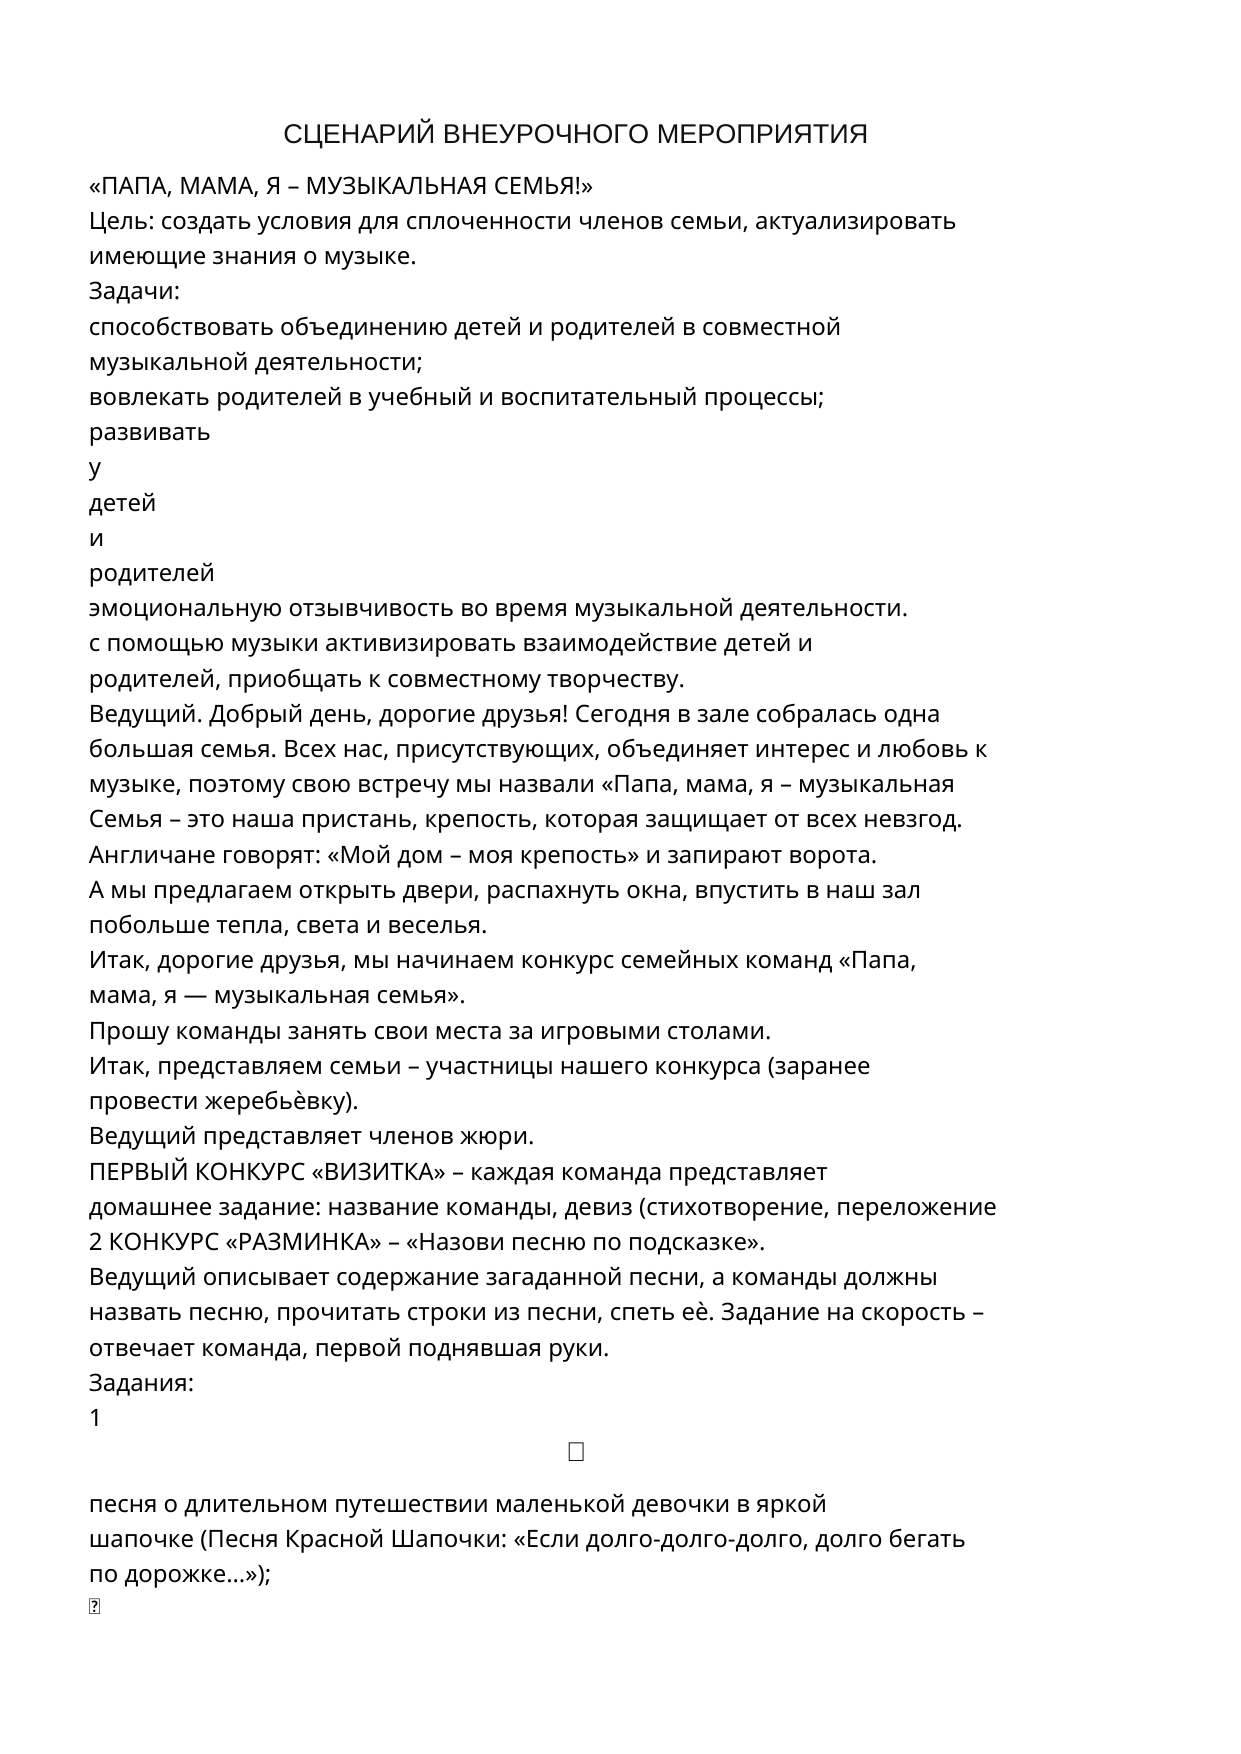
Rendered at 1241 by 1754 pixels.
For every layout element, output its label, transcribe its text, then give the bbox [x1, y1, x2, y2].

text А мы предлагаем открыть двери, распахнуть окна, впустить в наш зал [89, 873, 1063, 905]
text побольше тепла, света и веселья. [89, 908, 1063, 941]
text музыке, поэтому свою встречу мы назвали «Папа, мама, я – музыкальная [89, 767, 1063, 800]
text  [89, 1592, 1063, 1620]
text назвать песню, прочитать строки из песни, спеть еѐ. Задание на скорость – [89, 1295, 1063, 1328]
text  [89, 1436, 1063, 1467]
text 2 КОНКУРС «РАЗМИНКА» – «Назови песню по подсказке». [89, 1225, 1063, 1257]
text ПЕРВЫЙ КОНКУРС «ВИЗИТКА» – каждая команда представляет [89, 1154, 1063, 1187]
text песня о длительном путешествии маленькой девочки в яркой [89, 1486, 1063, 1519]
text отвечает команда, первой поднявшая руки. [89, 1330, 1063, 1363]
text Ведущий представляет членов жюри. [89, 1119, 1063, 1152]
text по дорожке...»); [89, 1557, 1063, 1589]
text Задачи: [89, 274, 1063, 307]
text и [89, 521, 1063, 553]
text с помощью музыки активизировать взаимодействие детей и [89, 626, 1063, 659]
text Задания: [89, 1366, 1063, 1398]
text у [89, 450, 1063, 483]
text Ведущий. Добрый день, дорогие друзья! Сегодня в зале собралась одна [89, 697, 1063, 729]
text Англичане говорят: «Мой дом – моя крепость» и запирают ворота. [89, 837, 1063, 870]
text родителей [89, 556, 1063, 588]
text вовлекать родителей в учебный и воспитательный процессы; [89, 380, 1063, 412]
text Ведущий описывает содержание загаданной песни, а команды должны [89, 1260, 1063, 1293]
text «ПАПА, МАМА, Я – МУЗЫКАЛЬНАЯ СЕМЬЯ!» [89, 168, 1063, 201]
text 1 [89, 1401, 1063, 1433]
text детей [89, 485, 1063, 518]
text эмоциональную отзывчивость во время музыкальной деятельности. [89, 591, 1063, 624]
text развивать [89, 415, 1063, 448]
text Прошу команды занять свои места за игровыми столами. [89, 1013, 1063, 1046]
text имеющие знания о музыке. [89, 239, 1063, 272]
text домашнее задание: название команды, девиз (стихотворение, переложение [89, 1189, 1063, 1222]
text Цель: создать условия для сплоченности членов семьи, актуализировать [89, 204, 1063, 236]
text Семья – это наша пристань, крепость, которая защищает от всех невзгод. [89, 802, 1063, 835]
text Итак, дорогие друзья, мы начинаем конкурс семейных команд «Папа, [89, 943, 1063, 976]
text родителей, приобщать к совместному творчеству. [89, 661, 1063, 694]
text музыкальной деятельности; [89, 344, 1063, 377]
text мама, я — музыкальная семья». [89, 978, 1063, 1011]
text провести жеребьѐвку). [89, 1084, 1063, 1117]
text шапочке (Песня Красной Шапочки: «Если долго-долго-долго, долго бегать [89, 1522, 1063, 1554]
text способствовать объединению детей и родителей в совместной [89, 309, 1063, 342]
text большая семья. Всех нас, присутствующих, объединяет интерес и любовь к [89, 732, 1063, 764]
text СЦЕНАРИЙ ВНЕУРОЧНОГО МЕРОПРИЯТИЯ [89, 118, 1063, 149]
text Итак, представляем семьи – участницы нашего конкурса (заранее [89, 1049, 1063, 1081]
